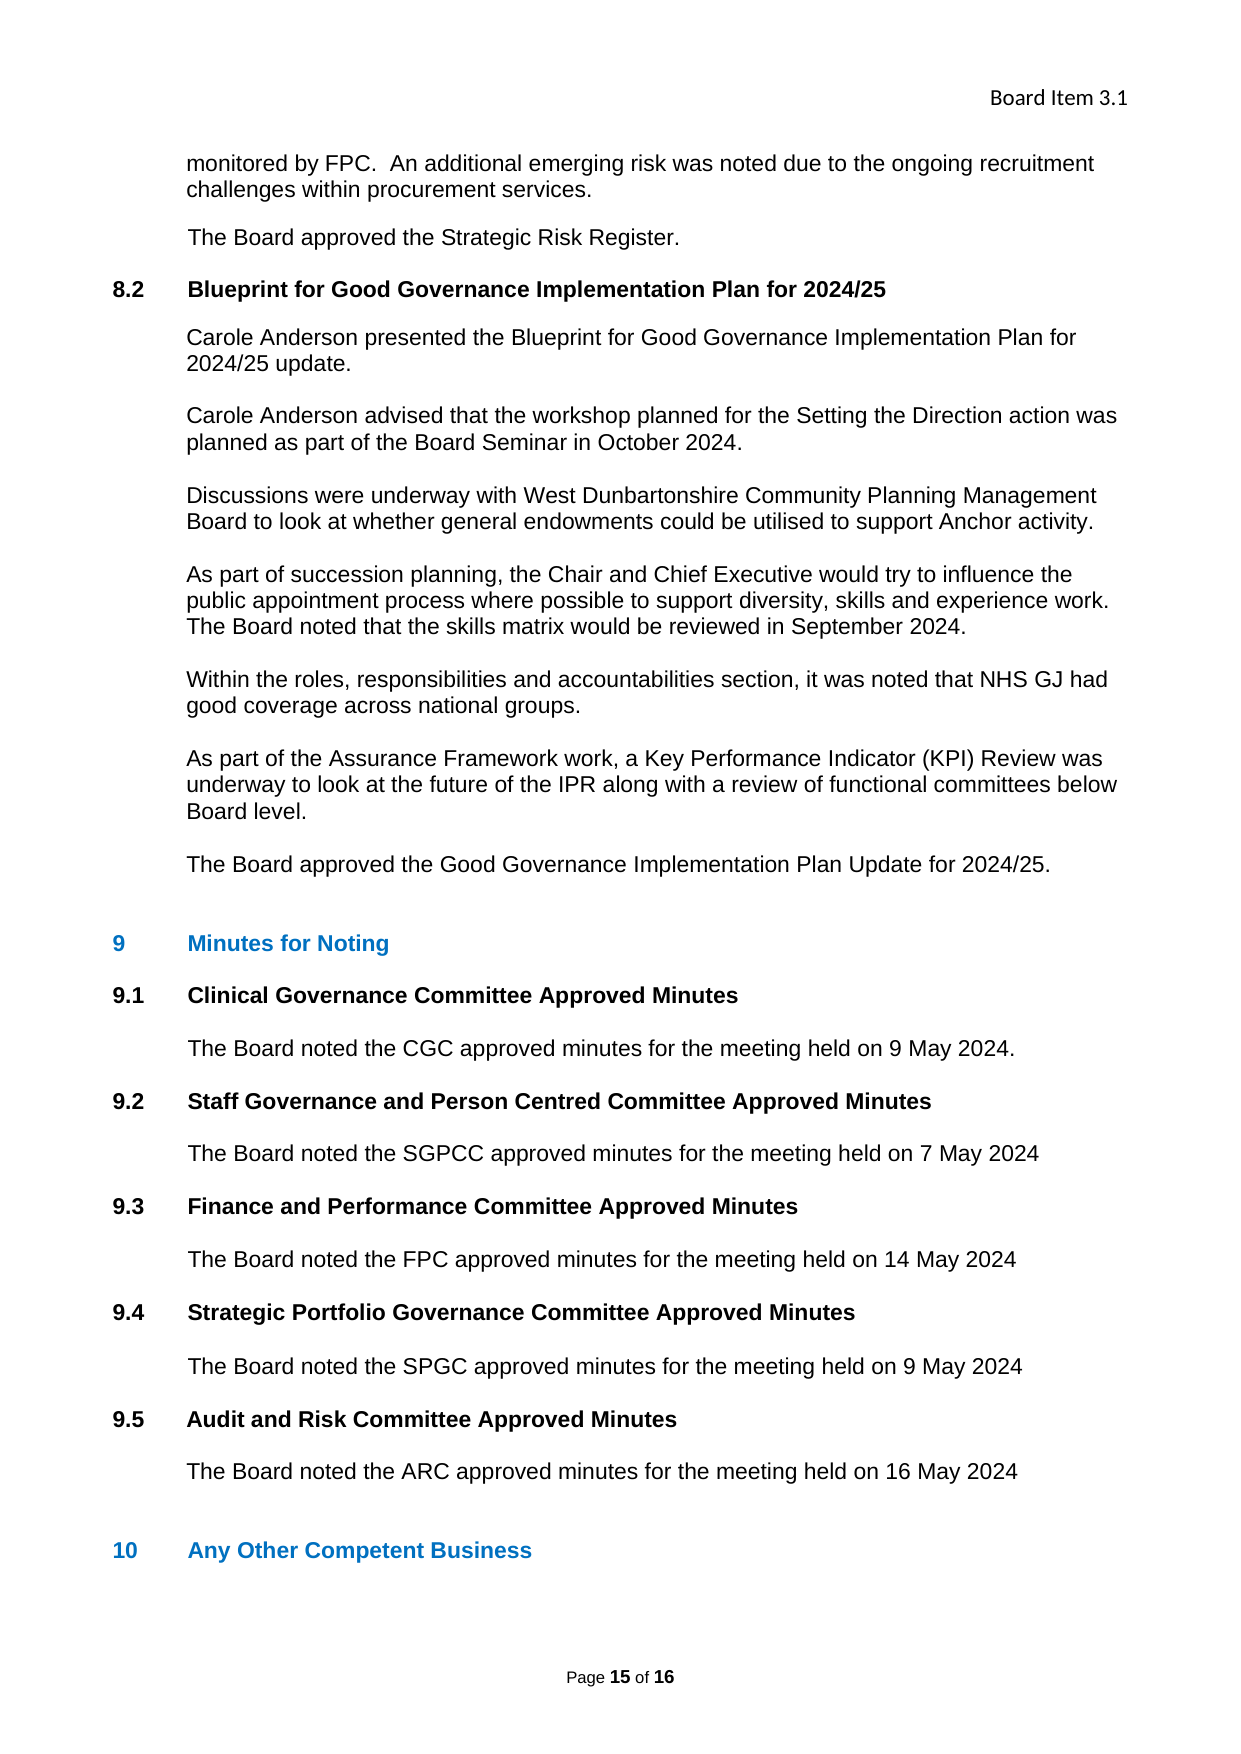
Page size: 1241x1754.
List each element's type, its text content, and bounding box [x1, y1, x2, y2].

text The Board noted the FPC approved minutes for the meeting held on 14 May 2024 [186, 1246, 1128, 1272]
text As part of succession planning, the Chair and Chief Executive would try to influence the public appointment process where possible to support diversity, skills and experience work. The Board noted that the skills matrix would be reviewed in September 2024. [186, 561, 1128, 640]
text The Board approved the Good Governance Implementation Plan Update for 2024/25. [186, 851, 1128, 877]
text 9.2 Staff Governance and Person Centred Committee Approved Minutes [112, 1088, 1128, 1114]
text Within the roles, responsibilities and accountabilities section, it was noted that NHS GJ had good coverage across national groups. [186, 666, 1128, 719]
text Carole Anderson presented the Blueprint for Good Governance Implementation Plan for 2024/25 update. [186, 323, 1128, 376]
text The Board approved the Strategic Risk Register. [186, 223, 1128, 250]
text As part of the Assurance Framework work, a Key Performance Indicator (KPI) Review was underway to look at the future of the IPR along with a review of functional committees below Board level. [186, 745, 1128, 824]
text Carole Anderson advised that the workshop planned for the Setting the Direction action was planned as part of the Board Seminar in October 2024. [186, 402, 1128, 455]
text Discussions were underway with West Dunbartonshire Community Planning Management Board to look at whether general endowments could be utilised to support Anchor activity. [186, 482, 1128, 534]
text 10 Any Other Competent Business [112, 1537, 1128, 1564]
text The Board noted the SGPCC approved minutes for the meeting held on 7 May 2024 [186, 1140, 1128, 1167]
text 9.1 Clinical Governance Committee Approved Minutes [112, 982, 1128, 1009]
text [186, 150, 1128, 203]
text 9.3 Finance and Performance Committee Approved Minutes [112, 1193, 1128, 1219]
text 9.4 Strategic Portfolio Governance Committee Approved Minutes [112, 1298, 1128, 1325]
text The Board noted the SPGC approved minutes for the meeting held on 9 May 2024 [186, 1353, 1128, 1379]
text 9.5 Audit and Risk Committee Approved Minutes [112, 1406, 1128, 1432]
text 9 Minutes for Noting [112, 929, 1128, 956]
text The Board noted the ARC approved minutes for the meeting held on 16 May 2024 [112, 1458, 1128, 1485]
text The Board noted the CGC approved minutes for the meeting held on 9 May 2024. [186, 1035, 1128, 1061]
text 8.2 Blueprint for Good Governance Implementation Plan for 2024/25 [112, 276, 1128, 303]
